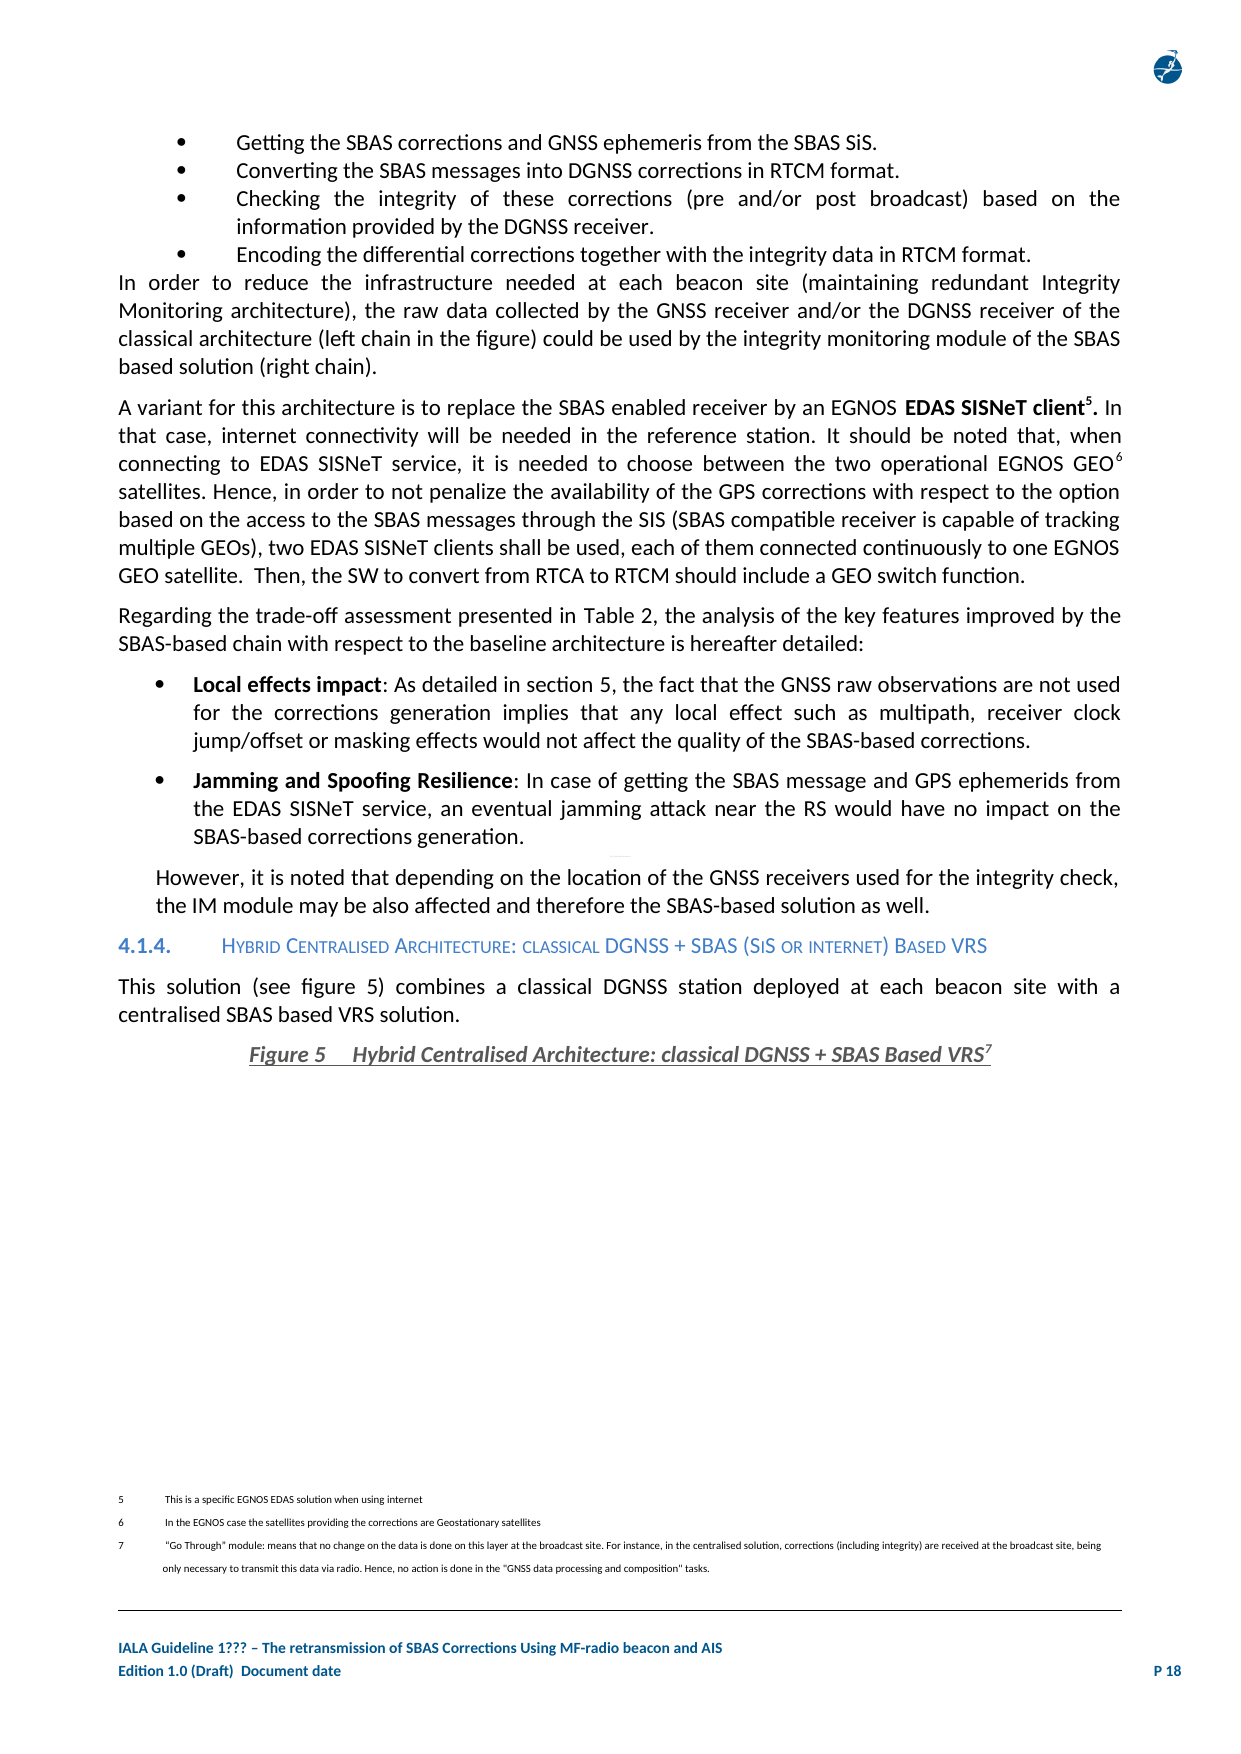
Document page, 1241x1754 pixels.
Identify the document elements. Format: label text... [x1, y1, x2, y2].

list Checking the integrity of these corrections (pre and/or post broadcast) based on the information provided by the DGNSS receiver. [177, 184, 1122, 240]
text Regarding the trade-off assessment presented in Table 2, the analysis of the key features improved by the SBAS-based chain with respect to the baseline architecture is hereafter detailed: [118, 601, 1122, 657]
picture [1122, 0, 1241, 119]
list Jamming and Spoofing Resilience: In case of getting the SBAS message and GPS ephemerids from the EDAS SISNeT service, an eventual jamming attack near the RS would have no impact on the SBAS-based corrections generation. [156, 766, 1122, 851]
subtitle Hybrid Centralised Architecture: classical DGNSS + SBAS (SiS or internet) Based VRS [118, 932, 1122, 959]
list Local effects impact: As detailed in section 5, the fact that the GNSS raw observations are not used for the corrections generation implies that any local effect such as multipath, receiver clock jump/offset or masking effects would not affect the quality of the SBAS-based corrections. [156, 670, 1122, 754]
text This solution (see figure 5) combines a classical DGNSS station deployed at each beacon site with a centralised SBAS based VRS solution. [118, 972, 1122, 1028]
text However, it is noted that depending on the location of the GNSS receivers used for the integrity check, the IM module may be also affected and therefore the SBAS-based solution as well. [156, 863, 1122, 919]
list Encoding the differential corrections together with the integrity data in RTCM format. [177, 240, 1122, 268]
text Hybrid Centralised Architecture: classical DGNSS + SBAS Based VRS [118, 1041, 1122, 1069]
list Getting the SBAS corrections and GNSS ephemeris from the SBAS SiS. [177, 128, 1122, 156]
list Converting the SBAS messages into DGNSS corrections in RTCM format. [177, 156, 1122, 184]
text A variant for this architecture is to replace the SBAS enabled receiver by an EGNOS EDAS SISNeT client. In that case, internet connectivity will be needed in the reference station. It should be noted that, when connecting to EDAS SISNeT service, it is needed to choose between the two operational EGNOS GEO satellites. Hence, in order to not penalize the availability of the GPS corrections with respect to the option based on the access to the SBAS messages through the SIS (SBAS compatible receiver is capable of tracking multiple GEOs), two EDAS SISNeT clients shall be used, each of them connected continuously to one EGNOS GEO satellite. Then, the SW to convert from RTCA to RTCM should include a GEO switch function. [118, 393, 1122, 589]
text In order to reduce the infrastructure needed at each beacon site (maintaining redundant Integrity Monitoring architecture), the raw data collected by the GNSS receiver and/or the DGNSS receiver of the classical architecture (left chain in the figure) could be used by the integrity monitoring module of the SBAS based solution (right chain). [118, 268, 1122, 380]
